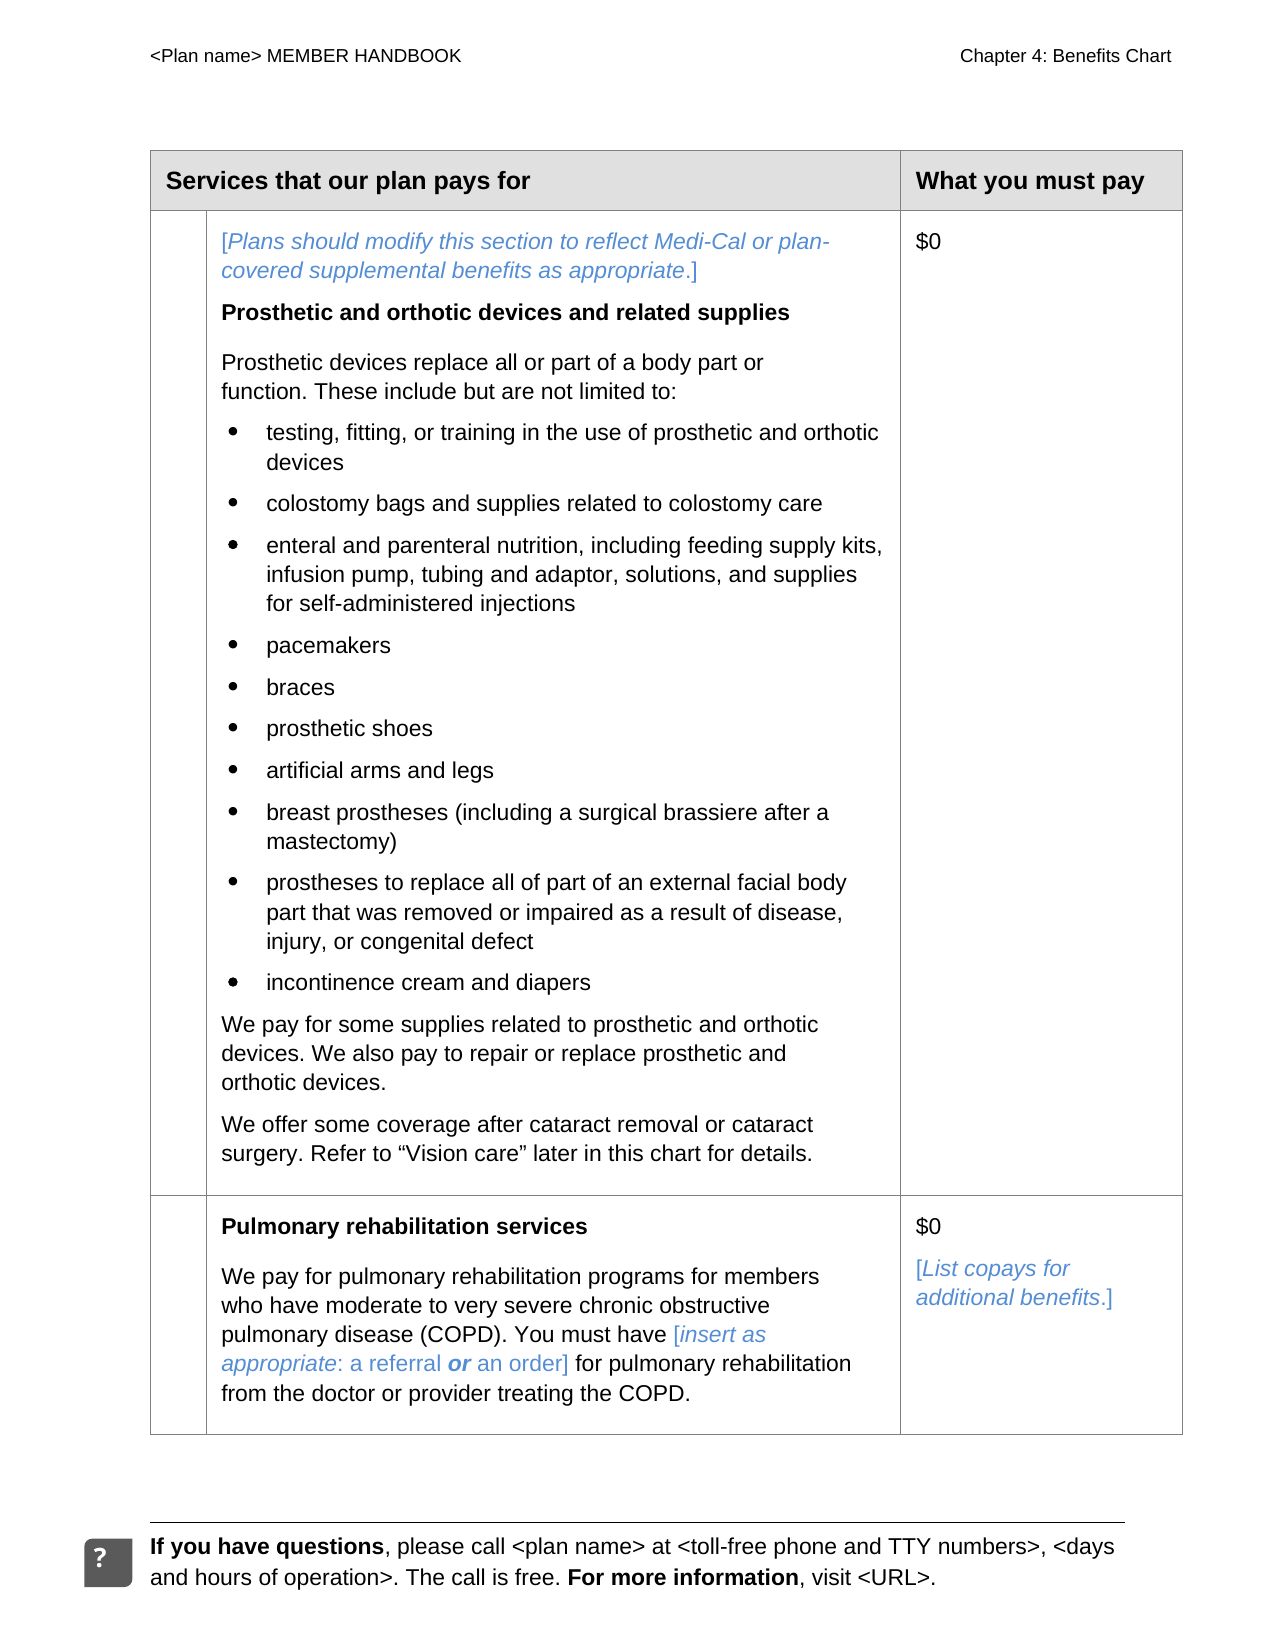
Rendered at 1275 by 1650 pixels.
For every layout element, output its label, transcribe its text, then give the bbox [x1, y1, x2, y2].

table_cell [Plans should modify this section to reflect Medi-Cal or plan-covered supplemental benefits as appropriate.] Prosthetic and orthotic devices and related supplies Prosthetic devices replace all or part of a body part or function. These include but are not limited to: testing, fitting, or training in the use of prosthetic and orthotic devices colostomy bags and supplies related to colostomy care enteral and parenteral nutrition, including feeding supply kits, infusion pump, tubing and adaptor, solutions, and supplies for self-administered injections pacemakers braces prosthetic shoes artificial arms and legs breast prostheses (including a surgical brassiere after a mastectomy) prostheses to replace all of part of an external facial body part that was removed or impaired as a result of disease, injury, or congenital defect incontinence cream and diapers We pay for some supplies related to prosthetic and orthotic devices. We also pay to repair or replace prosthetic and orthotic devices. We offer some coverage after cataract removal or cataract surgery. Refer to “Vision care” later in this chart for details. [207, 211, 900, 1195]
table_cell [207, 1196, 900, 1434]
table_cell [901, 1196, 1182, 1434]
table_cell [151, 211, 206, 1195]
table_header What you must pay [901, 151, 1182, 210]
table_cell $0 [901, 211, 1182, 1195]
table_cell [151, 1196, 206, 1434]
table_header Services that our plan pays for [151, 151, 900, 210]
